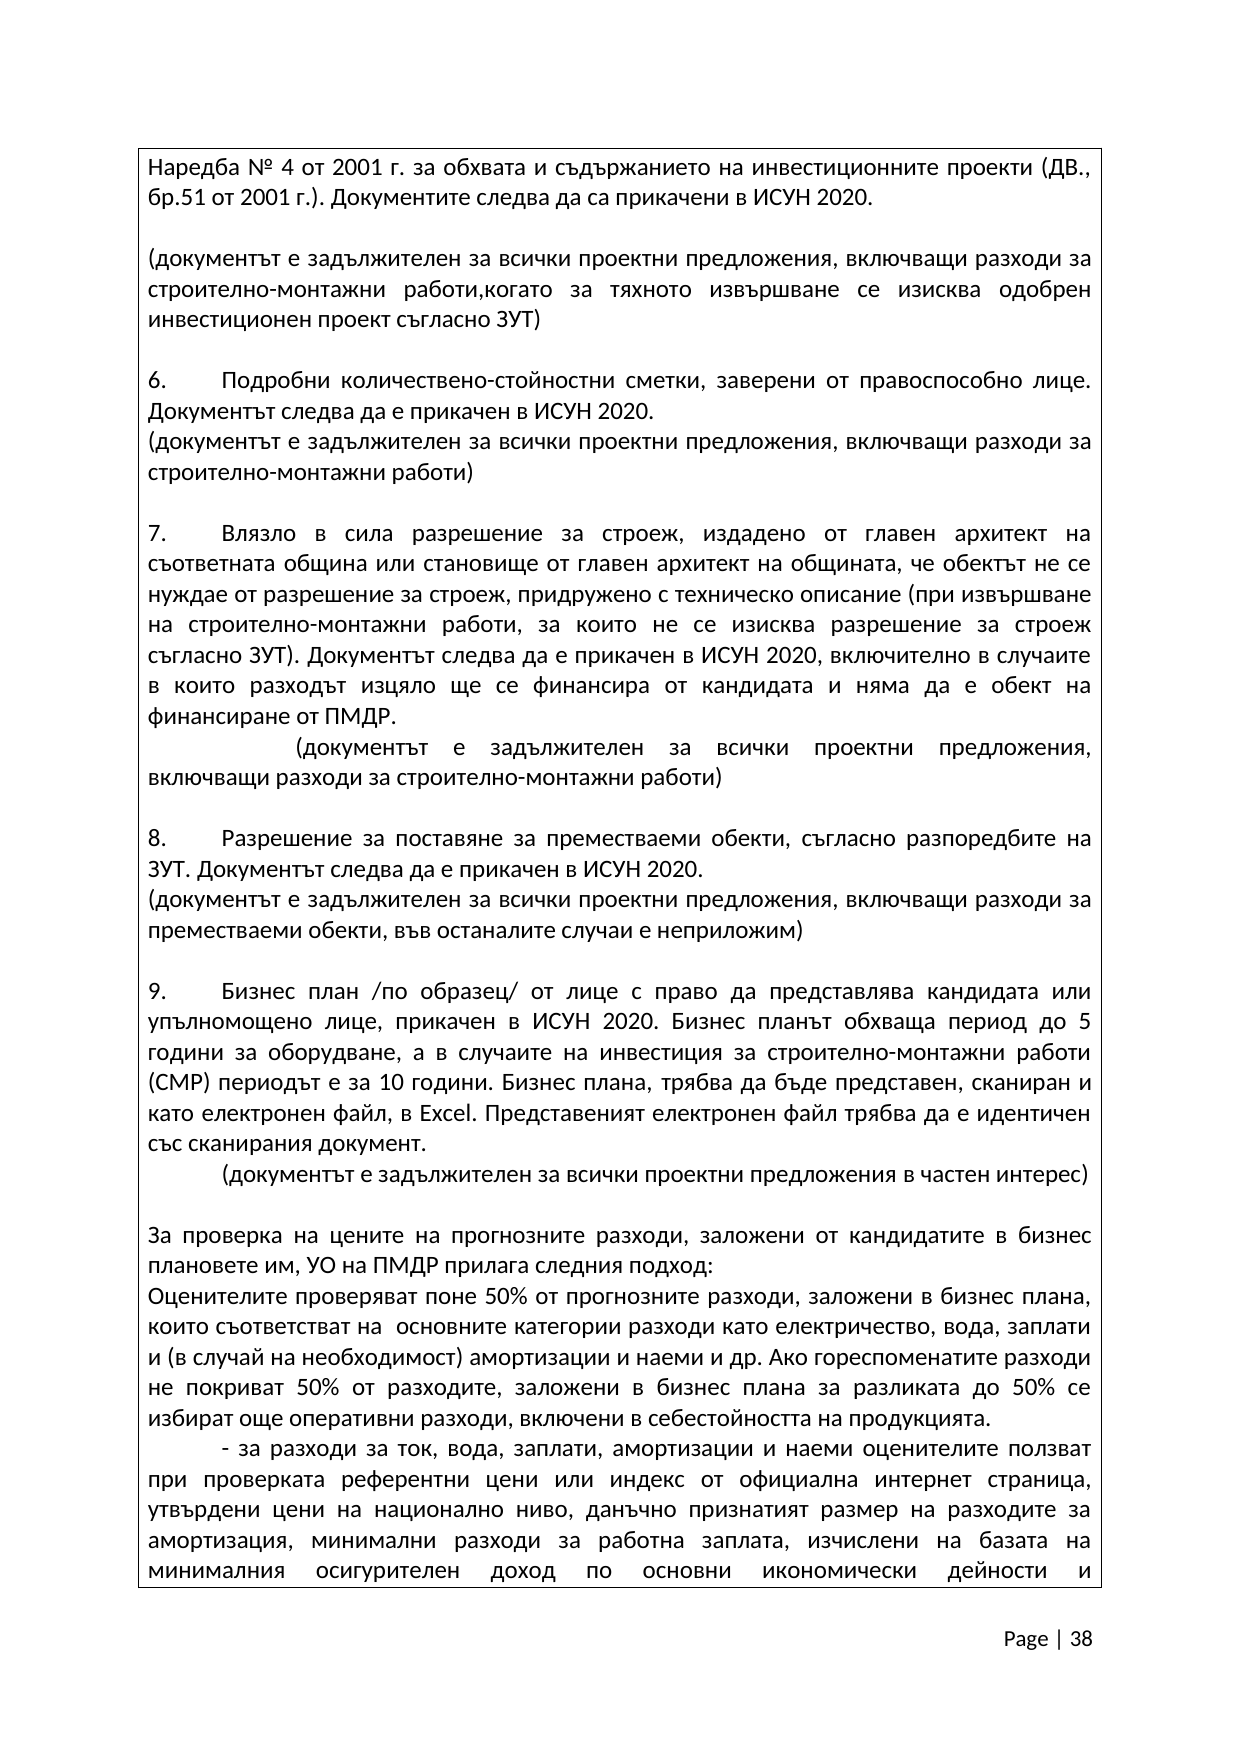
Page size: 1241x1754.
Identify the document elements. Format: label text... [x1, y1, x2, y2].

text 9. Бизнес план /по образец/ от лице с право да представлява кандидата или упълномощено лице, прикачен в ИСУН 2020. Бизнес планът обхваща период до 5 години за оборудване, а в случаите на инвестиция за строително-монтажни работи (СМР) периодът е за 10 години. Бизнес плана, трябва да бъде представен, сканиран и като електронен файл, в Excel. Представеният електронен файл трябва да е идентичен със сканирания документ. [148, 975, 1093, 1158]
text За проверка на цените на прогнозните разходи, заложени от кандидатите в бизнес плановете им, УО на ПМДР прилага следния подход: [148, 1219, 1093, 1280]
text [139, 1429, 1101, 1587]
text (документът е задължителен за всички проектни предложения, включващи разходи за строително-монтажни работи) [148, 425, 1093, 486]
text Оценителите проверяват поне 50% от прогнозните разходи, заложени в бизнес плана, които съответстват на основните категории разходи като електричество, вода, заплати и (в случай на необходимост) амортизации и наеми и др. Ако гореспоменатите разходи не покриват 50% от разходите, заложени в бизнес плана за разликата до 50% се избират още оперативни разходи, включени в себестойността на продукцията. [148, 1280, 1093, 1429]
text 7. Влязло в сила разрешение за строеж, издадено от главен архитект на съответната община или становище от главен архитект на общината, че обектът не се нуждае от разрешение за строеж, придружено с техническо описание (при извършване на строително-монтажни работи, за които не се изисква разрешение за строеж съгласно ЗУТ). Документът следва да е прикачен в ИСУН 2020, включително в случаите в които разходът изцяло ще се финансира от кандидата и няма да е обект на финансиране от ПМДР. [148, 517, 1093, 731]
text 6. Подробни количествено-стойностни сметки, заверени от правоспособно лице. Документът следва да е прикачен в ИСУН 2020. [148, 364, 1093, 425]
text (документът е задължителен за всички проектни предложения, включващи разходи за строително-монтажни работи) [148, 731, 1093, 792]
text (документът е задължителен за всички проектни предложения, включващи разходи за строително-монтажни работи,когато за тяхното извършване се изисква одобрен инвестиционен проект съгласно ЗУТ) [148, 242, 1093, 334]
text 8. Разрешение за поставяне за преместваеми обекти, съгласно разпоредбите на ЗУТ. Документът следва да е прикачен в ИСУН 2020. [148, 822, 1093, 883]
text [139, 149, 1101, 212]
text (документът е задължителен за всички проектни предложения в частен интерес) [148, 1158, 1093, 1188]
text (документът е задължителен за всички проектни предложения, включващи разходи за преместваеми обекти, във останалите случаи е неприложим) [148, 883, 1093, 944]
